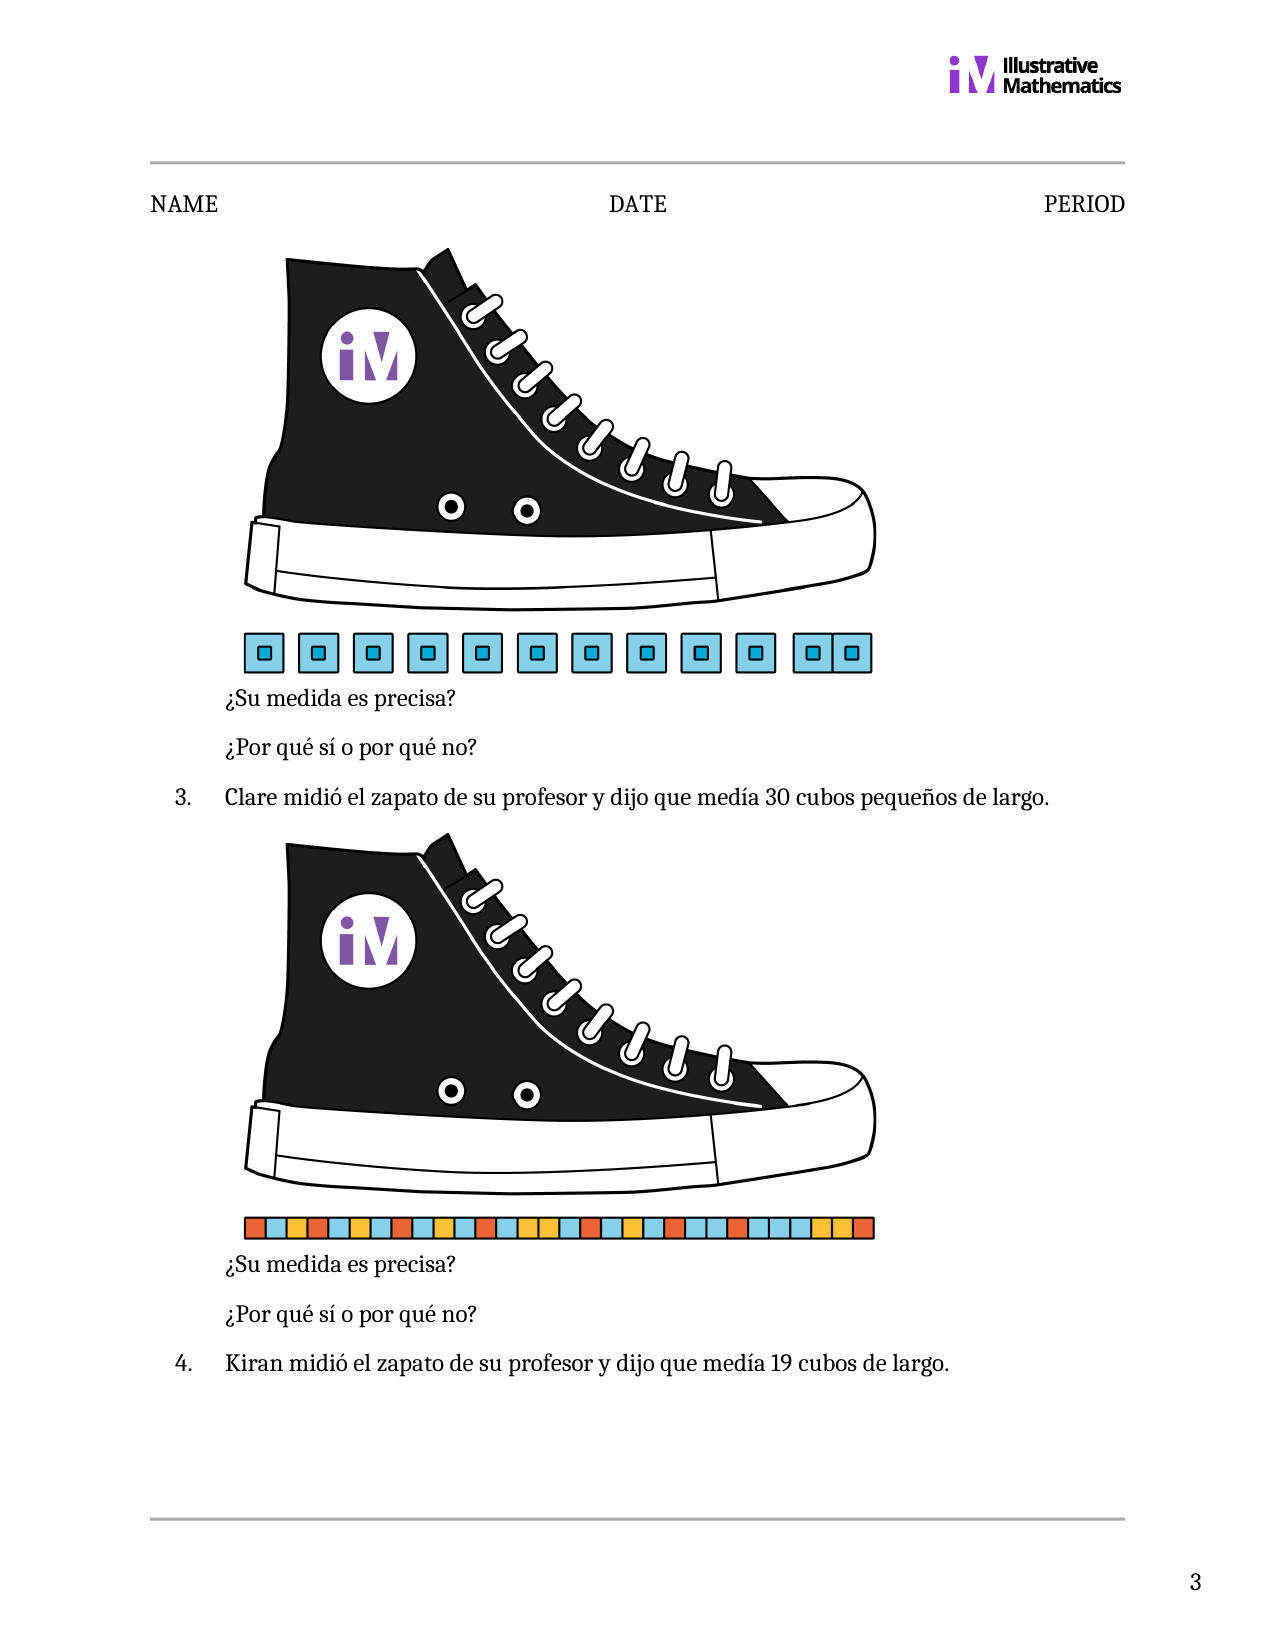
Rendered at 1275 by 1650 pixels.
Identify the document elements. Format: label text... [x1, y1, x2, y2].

list Clare midió el zapato de su profesor y dijo que medía 30 cubos pequeños de largo. [175, 783, 1125, 811]
list ¿Por qué sí o por qué no? [175, 1299, 1125, 1328]
list ¿Por qué sí o por qué no? [175, 733, 1125, 762]
picture [949, 55, 1121, 93]
list Kiran midió el zapato de su profesor y dijo que medía 19 cubos de largo. [175, 1349, 1125, 1378]
picture [243, 832, 877, 1240]
picture [243, 247, 877, 674]
list ¿Su medida es precisa? [175, 683, 1125, 712]
list ¿Su medida es precisa? [175, 1250, 1125, 1279]
